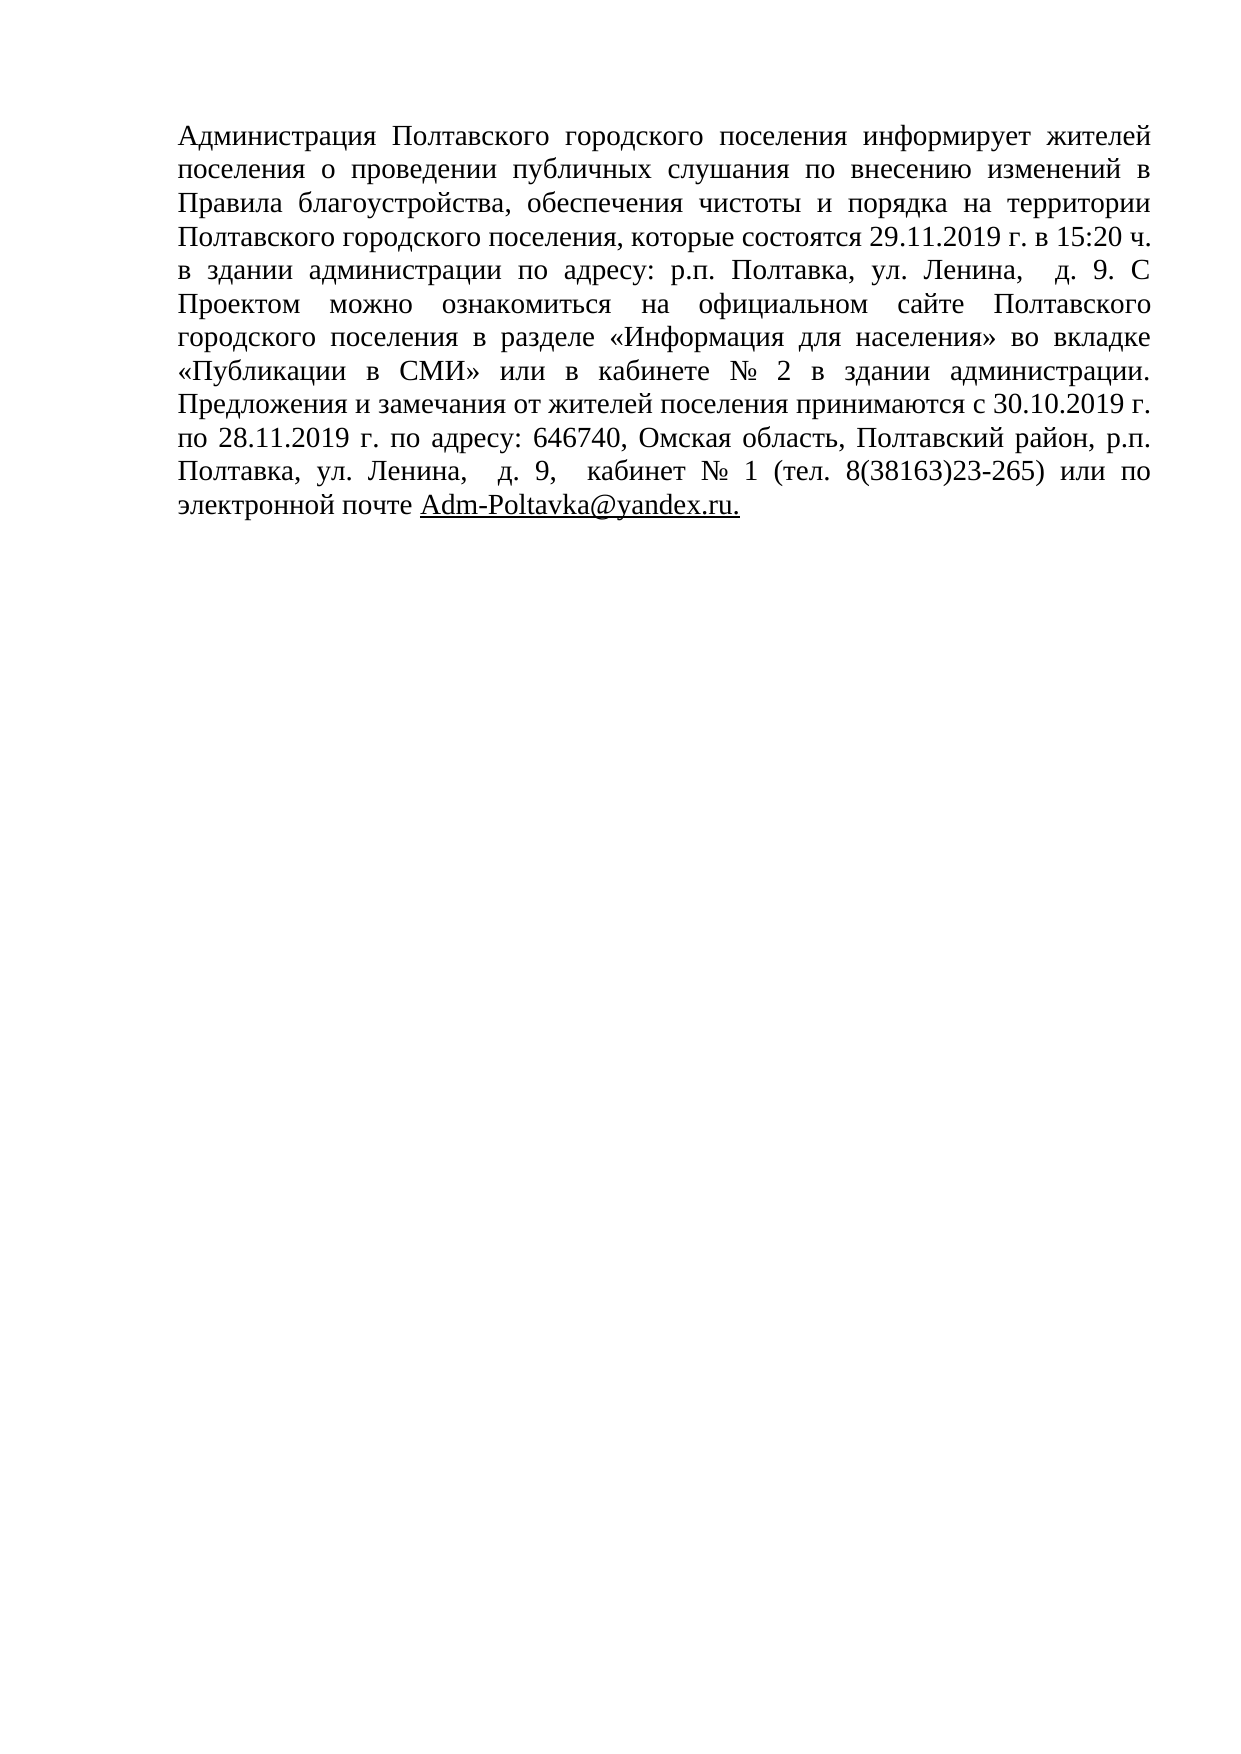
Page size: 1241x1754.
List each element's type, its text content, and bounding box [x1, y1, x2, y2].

text Администрация Полтавского городского поселения информирует жителей поселения о проведении публичных слушания по внесению изменений в Правила благоустройства, обеспечения чистоты и порядка на территории Полтавского городского поселения, которые состоятся 29.11.2019 г. в 15:20 ч. в здании администрации по адресу: р.п. Полтавка, ул. Ленина, д. 9. С Проектом можно ознакомиться на официальном сайте Полтавского городского поселения в разделе «Информация для населения» во вкладке «Публикации в СМИ» или в кабинете № 2 в здании администрации. Предложения и замечания от жителей поселения принимаются с 30.10.2019 г. по 28.11.2019 г. по адресу: 646740, Омская область, Полтавский район, р.п. Полтавка, ул. Ленина, д. 9, кабинет № 1 (тел. 8(38163)23-265) или по электронной почте Adm-Poltavka@yandex.ru. [177, 118, 1152, 521]
